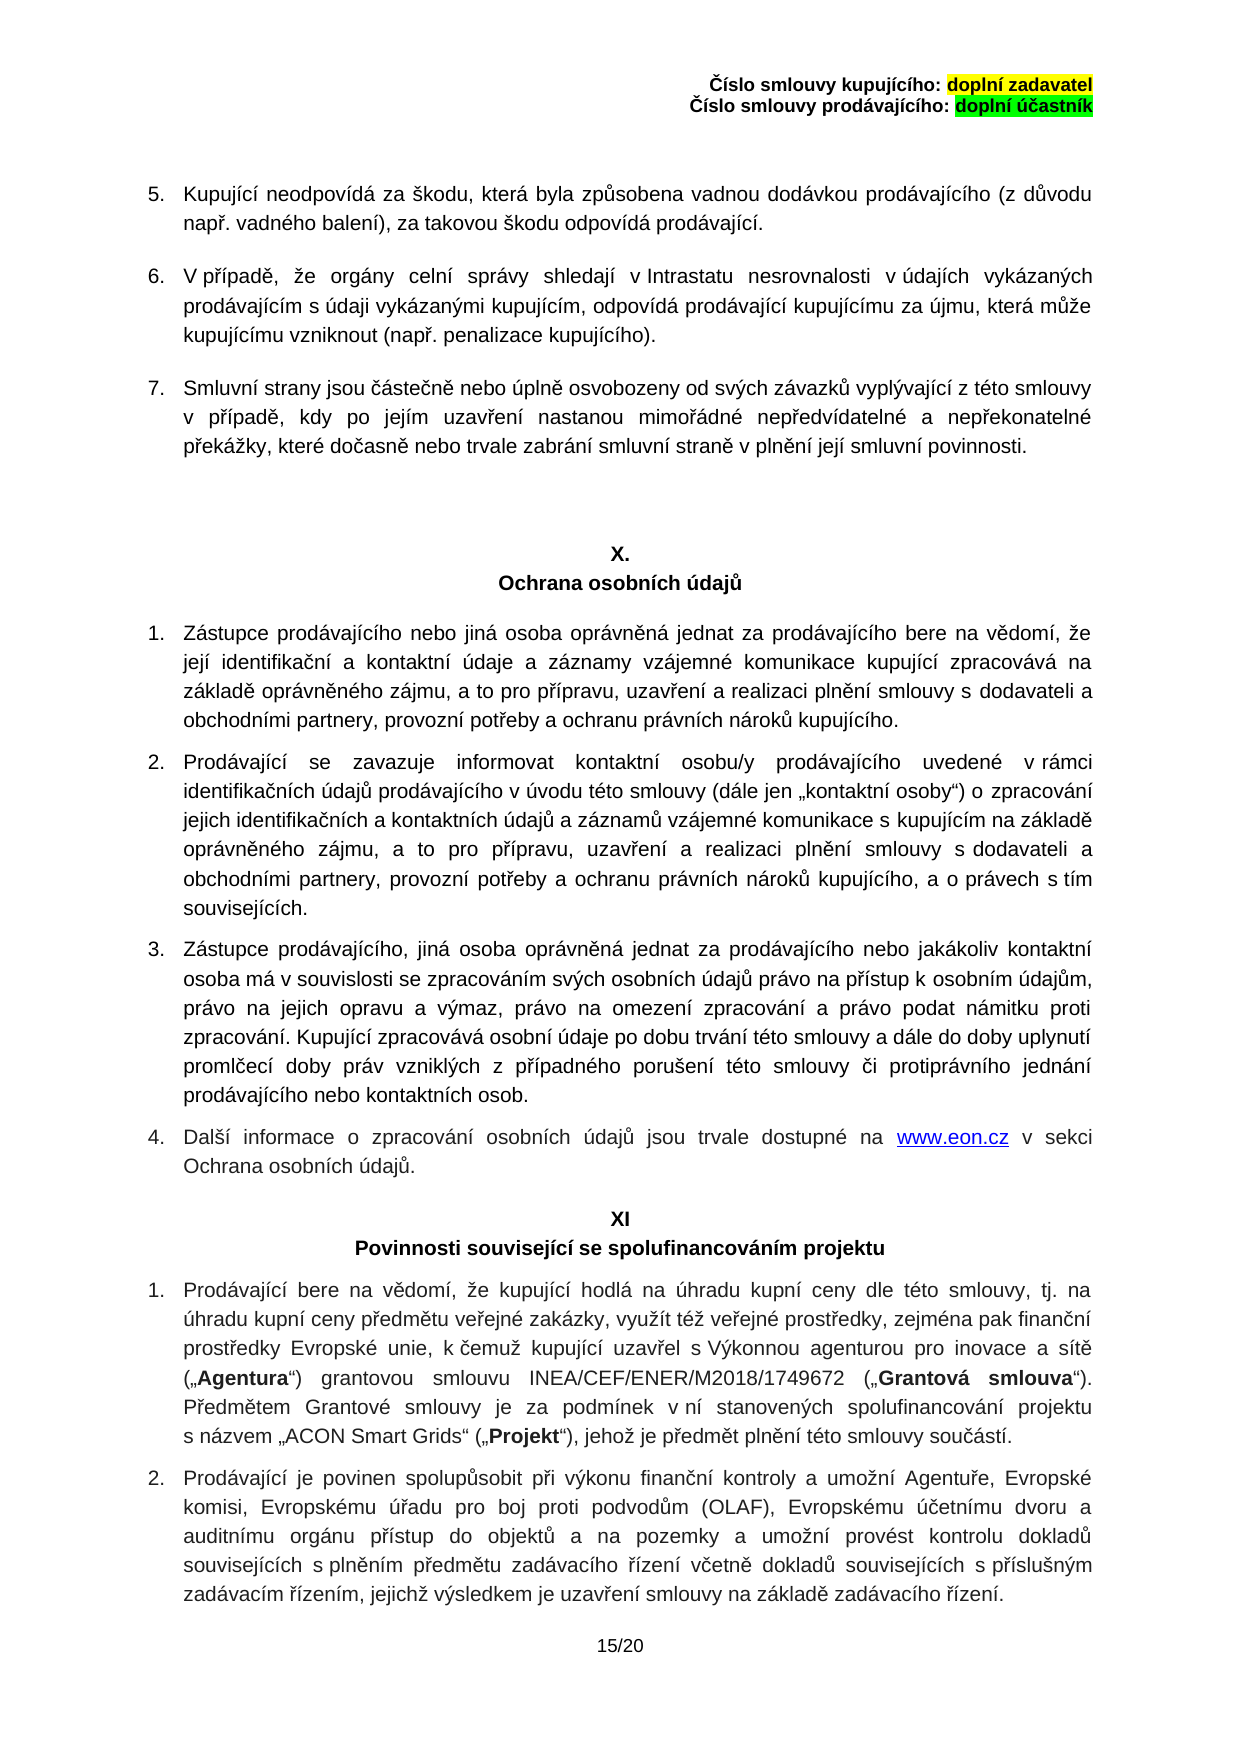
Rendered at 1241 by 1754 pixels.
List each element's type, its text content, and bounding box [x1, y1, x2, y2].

title Zástupce prodávajícího nebo jiná osoba oprávněná jednat za prodávajícího bere na vědomí, že její identifikační a kontaktní údaje a záznamy vzájemné komunikace kupující zpracovává na základě oprávněného zájmu, a to pro přípravu, uzavření a realizaci plnění smlouvy s dodavateli a obchodními partnery, provozní potřeby a ochranu právních nároků kupujícího. [148, 615, 1093, 732]
text XI [148, 1202, 1093, 1231]
text Ochrana osobních údajů [148, 565, 1093, 594]
text X. [148, 536, 1093, 565]
list Prodávající je povinen spolupůsobit při výkonu finanční kontroly a umožní Agentuře, Evropské komisi, Evropskému úřadu pro boj proti podvodům (OLAF), Evropskému účetnímu dvoru a auditnímu orgánu přístup do objektů a na pozemky a umožní provést kontrolu dokladů souvisejících s plněním předmětu zadávacího řízení včetně dokladů souvisejících s příslušným zadávacím řízením, jejichž výsledkem je uzavření smlouvy na základě zadávacího řízení. [148, 1460, 1093, 1606]
list Smluvní strany jsou částečně nebo úplně osvobozeny od svých závazků vyplývající z této smlouvy v případě, kdy po jejím uzavření nastanou mimořádné nepředvídatelné a nepřekonatelné překážky, které dočasně nebo trvale zabrání smluvní straně v plnění její smluvní povinnosti. [148, 371, 1093, 458]
list Prodávající bere na vědomí, že kupující hodlá na úhradu kupní ceny dle této smlouvy, tj. na úhradu kupní ceny předmětu veřejné zakázky, využít též veřejné prostředky, zejména pak finanční prostředky Evropské unie, k čemuž kupující uzavřel s Výkonnou agenturou pro inovace a sítě („Agentura“) grantovou smlouvu INEA/CEF/ENER/M2018/1749672 („Grantová smlouva“). Předmětem Grantové smlouvy je za podmínek v ní stanovených spolufinancování projektu s názvem „ACON Smart Grids“ („Projekt“), jehož je předmět plnění této smlouvy součástí. [148, 1273, 1093, 1448]
list Kupující neodpovídá za škodu, která byla způsobena vadnou dodávkou prodávajícího (z důvodu např. vadného balení), za takovou škodu odpovídá prodávající. [148, 177, 1093, 235]
title Zástupce prodávajícího, jiná osoba oprávněná jednat za prodávajícího nebo jakákoliv kontaktní osoba má v souvislosti se zpracováním svých osobních údajů právo na přístup k osobním údajům, právo na jejich opravu a výmaz, právo na omezení zpracování a právo podat námitku proti zpracování. Kupující zpracovává osobní údaje po dobu trvání této smlouvy a dále do doby uplynutí promlčecí doby práv vzniklých z případného porušení této smlouvy či protiprávního jednání prodávajícího nebo kontaktních osob. [148, 932, 1093, 1107]
text Povinnosti související se spolufinancováním projektu [148, 1231, 1093, 1260]
list Další informace o zpracování osobních údajů jsou trvale dostupné na www.eon.cz v sekci Ochrana osobních údajů. [148, 1119, 1093, 1178]
list V případě, že orgány celní správy shledají v Intrastatu nesrovnalosti v údajích vykázaných prodávajícím s údaji vykázanými kupujícím, odpovídá prodávající kupujícímu za újmu, která může kupujícímu vzniknout (např. penalizace kupujícího). [148, 259, 1093, 347]
title Prodávající se zavazuje informovat kontaktní osobu/y prodávajícího uvedené v rámci identifikačních údajů prodávajícího v úvodu této smlouvy (dále jen „kontaktní osoby“) o zpracování jejich identifikačních a kontaktních údajů a záznamů vzájemné komunikace s kupujícím na základě oprávněného zájmu, a to pro přípravu, uzavření a realizaci plnění smlouvy s dodavateli a obchodními partnery, provozní potřeby a ochranu právních nároků kupujícího, a o právech s tím souvisejících. [148, 744, 1093, 919]
